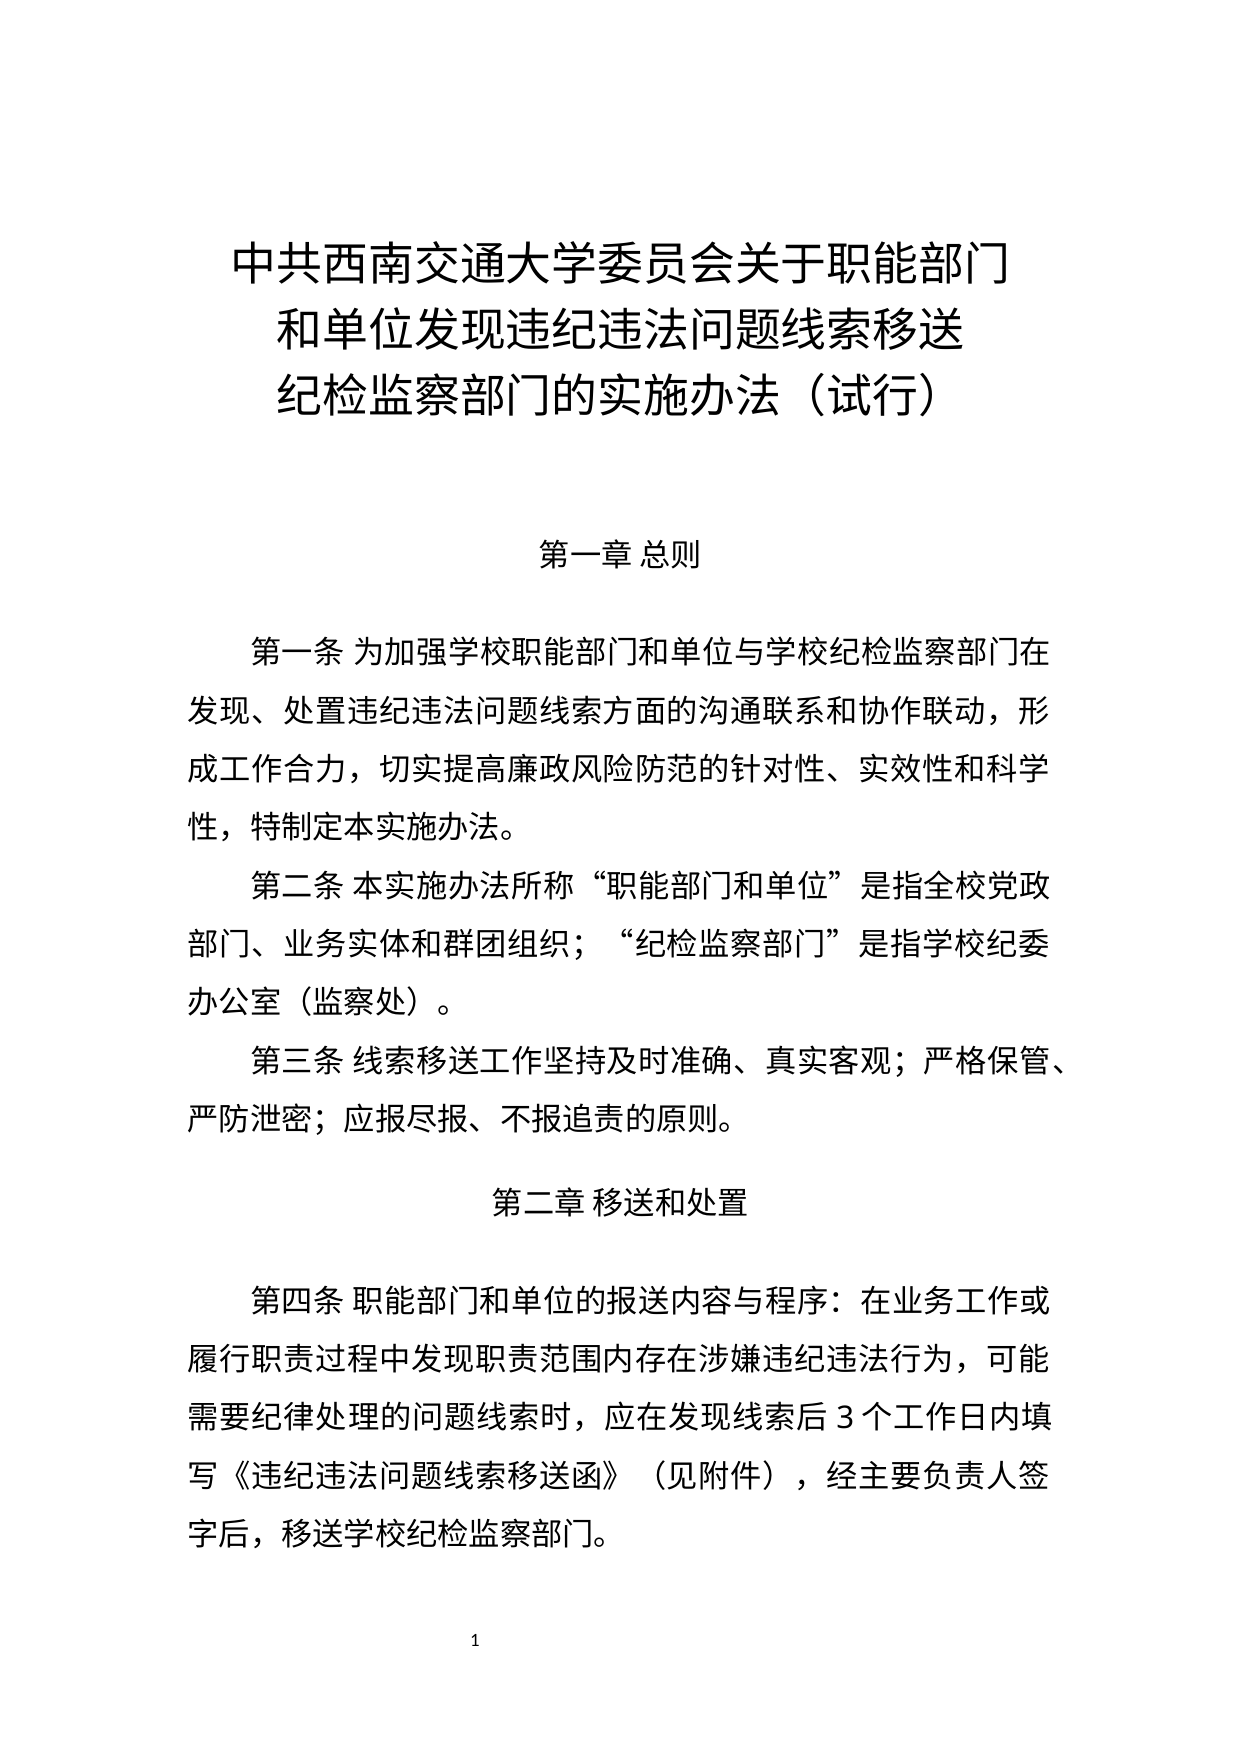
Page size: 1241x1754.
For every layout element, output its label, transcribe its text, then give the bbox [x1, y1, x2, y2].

text 第四条 职能部门和单位的报送内容与程序：在业务工作或履行职责过程中发现职责范围内存在涉嫌违纪违法行为，可能需要纪律处理的问题线索时，应在发现线索后3个工作日内填写《违纪违法问题线索移送函》（见附件），经主要负责人签字后，移送学校纪检监察部门。 [187, 1263, 1053, 1554]
text 纪检监察部门的实施办法（试行） [187, 360, 1053, 426]
text 第二条 本实施办法所称“职能部门和单位”是指全校党政部门、业务实体和群团组织；“纪检监察部门”是指学校纪委办公室（监察处）。 [187, 848, 1053, 1023]
text 第二章 移送和处置 [187, 1168, 1053, 1233]
text 第一章 总则 [187, 520, 1053, 585]
text 第一条 为加强学校职能部门和单位与学校纪检监察部门在发现、处置违纪违法问题线索方面的沟通联系和协作联动，形成工作合力，切实提高廉政风险防范的针对性、实效性和科学性，特制定本实施办法。 [187, 614, 1053, 848]
text 中共西南交通大学委员会关于职能部门 [187, 227, 1053, 293]
text 第三条 线索移送工作坚持及时准确、真实客观；严格保管、严防泄密；应报尽报、不报追责的原则。 [187, 1023, 1053, 1139]
text 和单位发现违纪违法问题线索移送 [187, 293, 1053, 360]
